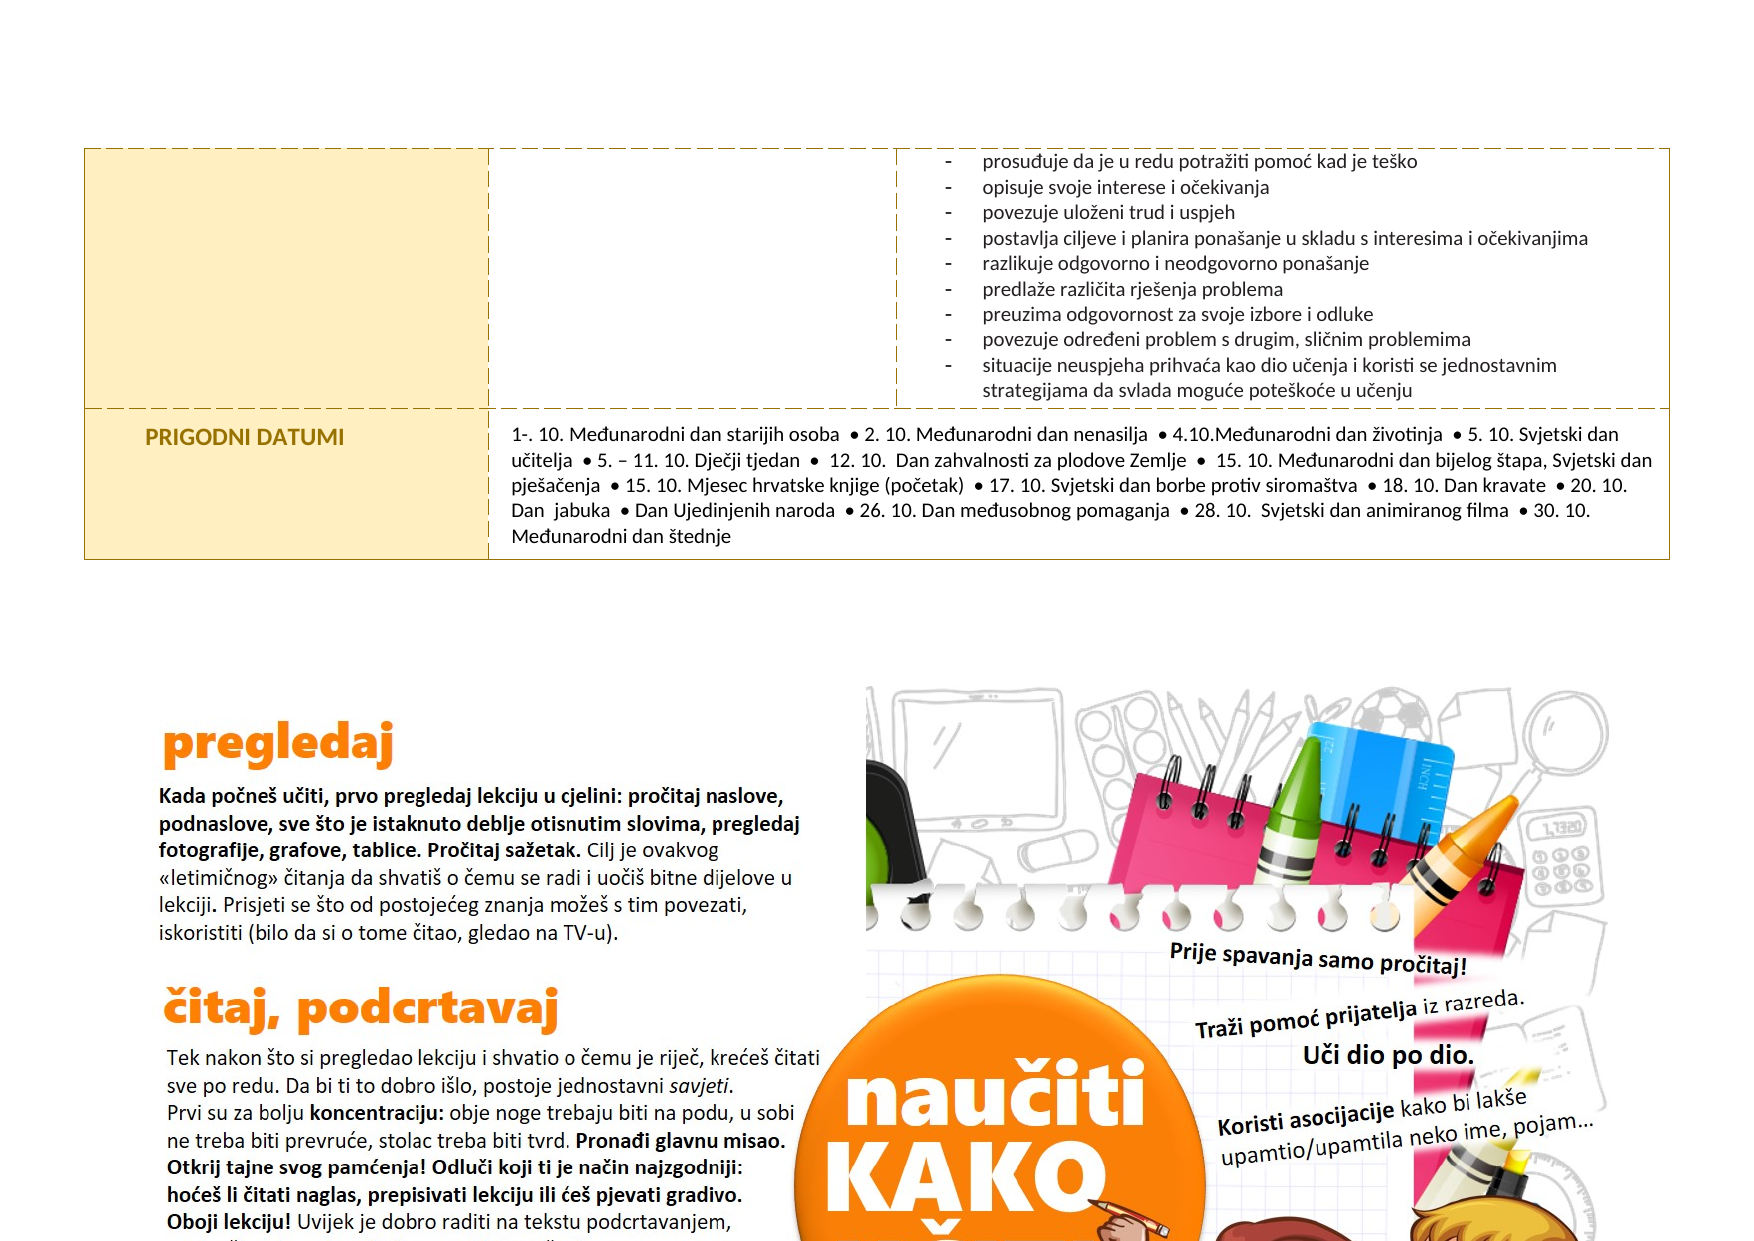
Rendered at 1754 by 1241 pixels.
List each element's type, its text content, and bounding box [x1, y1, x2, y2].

picture [118, 686, 1617, 1241]
table_cell 1-. 10. Međunarodni dan starijih osoba • 2. 10. Međunarodni dan nenasilja • 4.10.Međunarodni dan životinja • 5. 10. Svjetski dan učitelja • 5. – 11. 10. Dječji tjedan • 12. 10. Dan zahvalnosti za plodove Zemlje • 15. 10. Međunarodni dan bijelog štapa, Svjetski dan pješačenja • 15. 10. Mjesec hrvatske knjige (početak) • 17. 10. Svjetski dan borbe protiv siromaštva • 18. 10. Dan kravate • 20. 10. Dan jabuka • Dan Ujedinjenih naroda • 26. 10. Dan međusobnog pomaganja • 28. 10. Svjetski dan animiranog filma • 30. 10. Međunarodni dan štednje [488, 408, 1669, 559]
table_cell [488, 148, 896, 408]
table_cell PRIGODNI DATUMI [85, 408, 488, 559]
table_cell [896, 148, 1669, 408]
